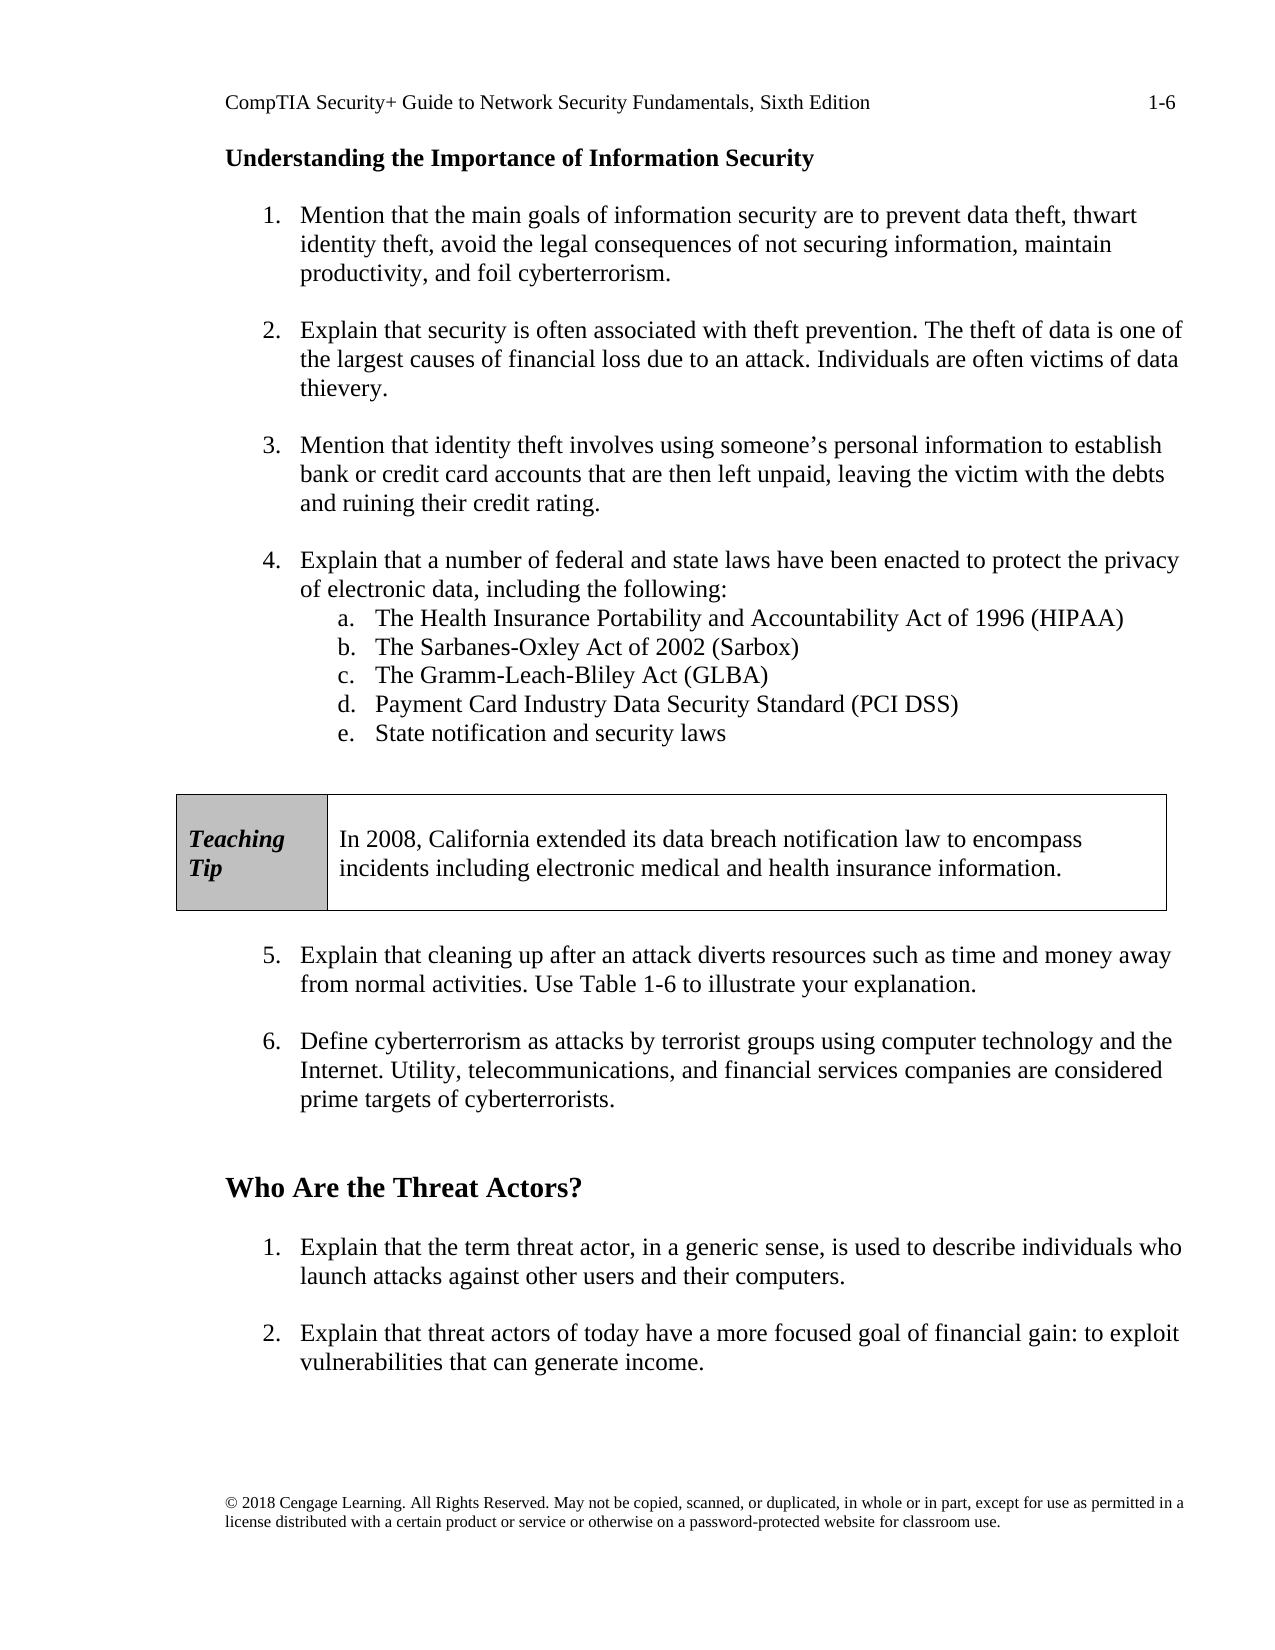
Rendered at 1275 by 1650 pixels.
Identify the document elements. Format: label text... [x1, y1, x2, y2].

list Explain that a number of federal and state laws have been enacted to protect the privacy of electronic data, including the following: [262, 545, 1185, 603]
list Explain that cleaning up after an attack diverts resources such as time and money away from normal activities. Use Table 1-6 to illustrate your explanation. [262, 940, 1185, 997]
list The Gramm-Leach-Bliley Act (GLBA) [337, 660, 1185, 689]
list Explain that threat actors of today have a more focused goal of financial gain: to exploit vulnerabilities that can generate income. [262, 1318, 1185, 1376]
list Mention that identity theft involves using someone’s personal information to establish bank or credit card accounts that are then left unpaid, leaving the victim with the debts and ruining their credit rating. [262, 430, 1185, 517]
list Explain that the term threat actor, in a generic sense, is used to describe individuals who launch attacks against other users and their computers. [262, 1232, 1185, 1290]
list The Sarbanes-Oxley Act of 2002 (Sarbox) [337, 632, 1185, 660]
list The Health Insurance Portability and Accountability Act of 1996 (HIPAA) [337, 603, 1185, 632]
list Mention that the main goals of information security are to prevent data theft, thwart identity theft, avoid the legal consequences of not securing information, maintain productivity, and foil cyberterrorism. [262, 200, 1185, 287]
list State notification and security laws [337, 718, 1185, 747]
list Define cyberterrorism as attacks by terrorist groups using computer technology and the Internet. Utility, telecommunications, and financial services companies are considered prime targets of cyberterrorists. [262, 1026, 1185, 1112]
list Explain that security is often associated with theft prevention. The theft of data is one of the largest causes of financial loss due to an attack. Individuals are often victims of data thievery. [262, 315, 1185, 402]
text Understanding the Importance of Information Security [225, 143, 1185, 172]
table_header Teaching Tip [177, 795, 327, 910]
list Payment Card Industry Data Security Standard (PCI DSS) [337, 689, 1185, 718]
text Who Are the Threat Actors? [225, 1170, 1185, 1203]
table_header In 2008, California extended its data breach notification law to encompass incidents including electronic medical and health insurance information. [328, 795, 1166, 910]
